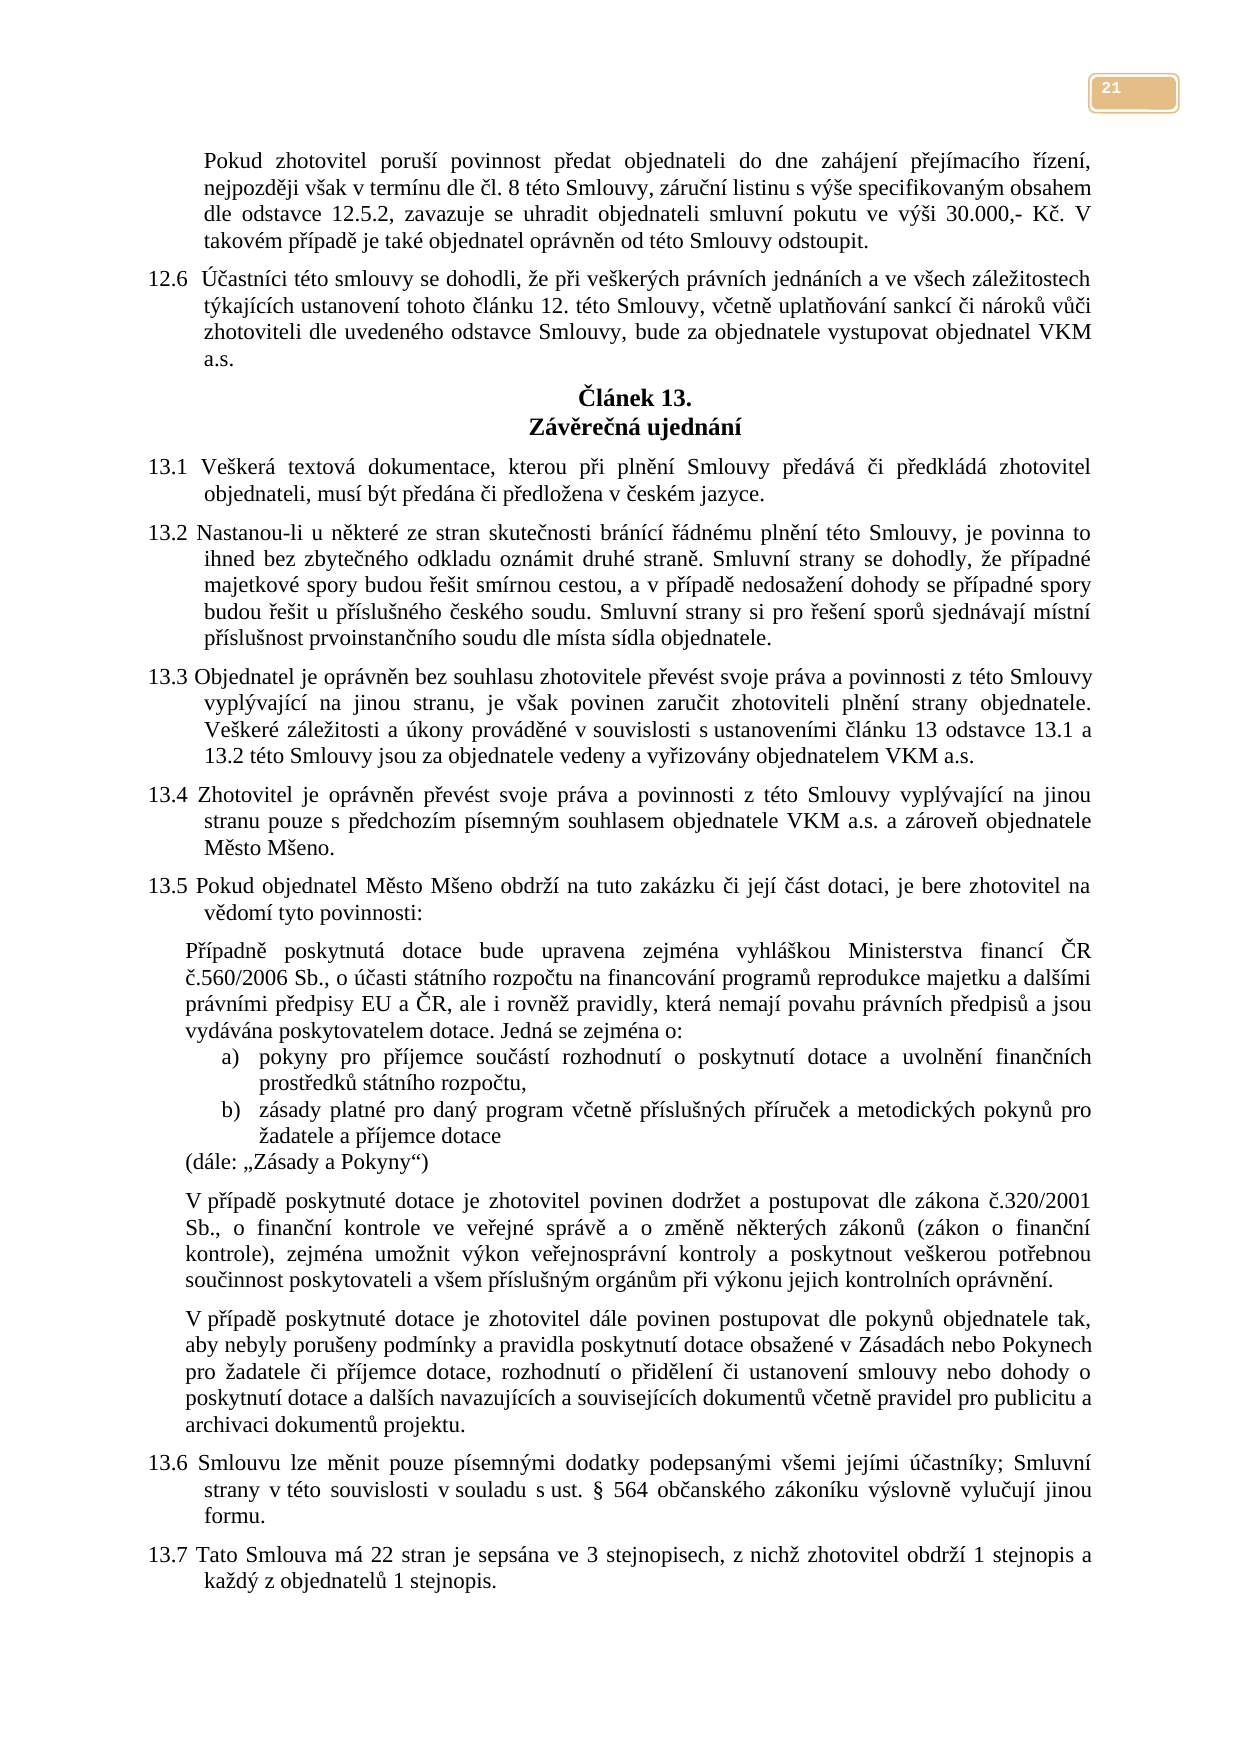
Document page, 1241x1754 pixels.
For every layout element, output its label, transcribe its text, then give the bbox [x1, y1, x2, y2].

text 13.7 Tato Smlouva má 22 stran je sepsána ve 3 stejnopisech, z nichž zhotovitel obdrží 1 stejnopis a každý z objednatelů 1 stejnopis. [148, 1541, 1093, 1594]
text (dále: „Zásady a Pokyny“) [185, 1148, 1093, 1175]
text 13.6 Smlouvu lze měnit pouze písemnými dodatky podepsanými všemi jejími účastníky; Smluvní strany v této souvislosti v souladu s ust. § 564 občanského zákoníku výslovně vylučují jinou formu. [148, 1449, 1093, 1528]
list pokyny pro příjemce součástí rozhodnutí o poskytnutí dotace a uvolnění finančních prostředků státního rozpočtu, [221, 1043, 1093, 1096]
text 13.5 Pokud objednatel Město Mšeno obdrží na tuto zakázku či její část dotaci, je bere zhotovitel na vědomí tyto povinnosti: [148, 872, 1093, 925]
text 13.3 Objednatel je oprávněn bez souhlasu zhotovitele převést svoje práva a povinnosti z této Smlouvy vyplývající na jinou stranu, je však povinen zaručit zhotoviteli plnění strany objednatele. Veškeré záležitosti a úkony prováděné v souvislosti s ustanoveními článku 13 odstavce 13.1 a 13.2 této Smlouvy jsou za objednatele vedeny a vyřizovány objednatelem VKM a.s. [148, 663, 1093, 768]
text 13.1 Veškerá textová dokumentace, kterou při plnění Smlouvy předává či předkládá zhotovitel objednateli, musí být předána či předložena v českém jazyce. [148, 453, 1093, 506]
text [148, 148, 1093, 253]
text 13.2 Nastanou-li u některé ze stran skutečnosti bránící řádnému plnění této Smlouvy, je povinna to ihned bez zbytečného odkladu oznámit druhé straně. Smluvní strany se dohodly, že případné majetkové spory budou řešit smírnou cestou, a v případě nedosažení dohody se případné spory budou řešit u příslušného českého soudu. Smluvní strany si pro řešení sporů sjednávají místní příslušnost prvoinstančního soudu dle místa sídla objednatele. [148, 519, 1093, 650]
text 13.4 Zhotovitel je oprávněn převést svoje práva a povinnosti z této Smlouvy vyplývající na jinou stranu pouze s předchozím písemným souhlasem objednatele VKM a.s. a zároveň objednatele Město Mšeno. [148, 781, 1093, 860]
text Případně poskytnutá dotace bude upravena zejména vyhláškou Ministerstva financí ČR č.560/2006 Sb., o účasti státního rozpočtu na financování programů reprodukce majetku a dalšími právními předpisy EU a ČR, ale i rovněž pravidly, která nemají povahu právních předpisů a jsou vydávána poskytovatelem dotace. Jedná se zejména o: [185, 938, 1093, 1043]
text V případě poskytnuté dotace je zhotovitel dále povinen postupovat dle pokynů objednatele tak, aby nebyly porušeny podmínky a pravidla poskytnutí dotace obsažené v Zásadách nebo Pokynech pro žadatele či příjemce dotace, rozhodnutí o přidělení či ustanovení smlouvy nebo dohody o poskytnutí dotace a dalších navazujících a souvisejících dokumentů včetně pravidel pro publicitu a archivaci dokumentů projektu. [185, 1305, 1093, 1437]
text V případě poskytnuté dotace je zhotovitel povinen dodržet a postupovat dle zákona č.320/2001 Sb., o finanční kontrole ve veřejné správě a o změně některých zákonů (zákon o finanční kontrole), zejména umožnit výkon veřejnosprávní kontroly a poskytnout veškerou potřebnou součinnost poskytovateli a všem příslušným orgánům při výkonu jejich kontrolních oprávnění. [185, 1187, 1093, 1293]
list zásady platné pro daný program včetně příslušných příruček a metodických pokynů pro žadatele a příjemce dotace [221, 1096, 1093, 1148]
text Závěrečná ujednání [177, 412, 1093, 441]
text Článek 13. [177, 383, 1093, 412]
text 12.6 Účastníci této smlouvy se dohodli, že při veškerých právních jednáních a ve všech záležitostech týkajících ustanovení tohoto článku 12. této Smlouvy, včetně uplatňování sankcí či nároků vůči zhotoviteli dle uvedeného odstavce Smlouvy, bude za objednatele vystupovat objednatel VKM a.s. [148, 266, 1093, 371]
